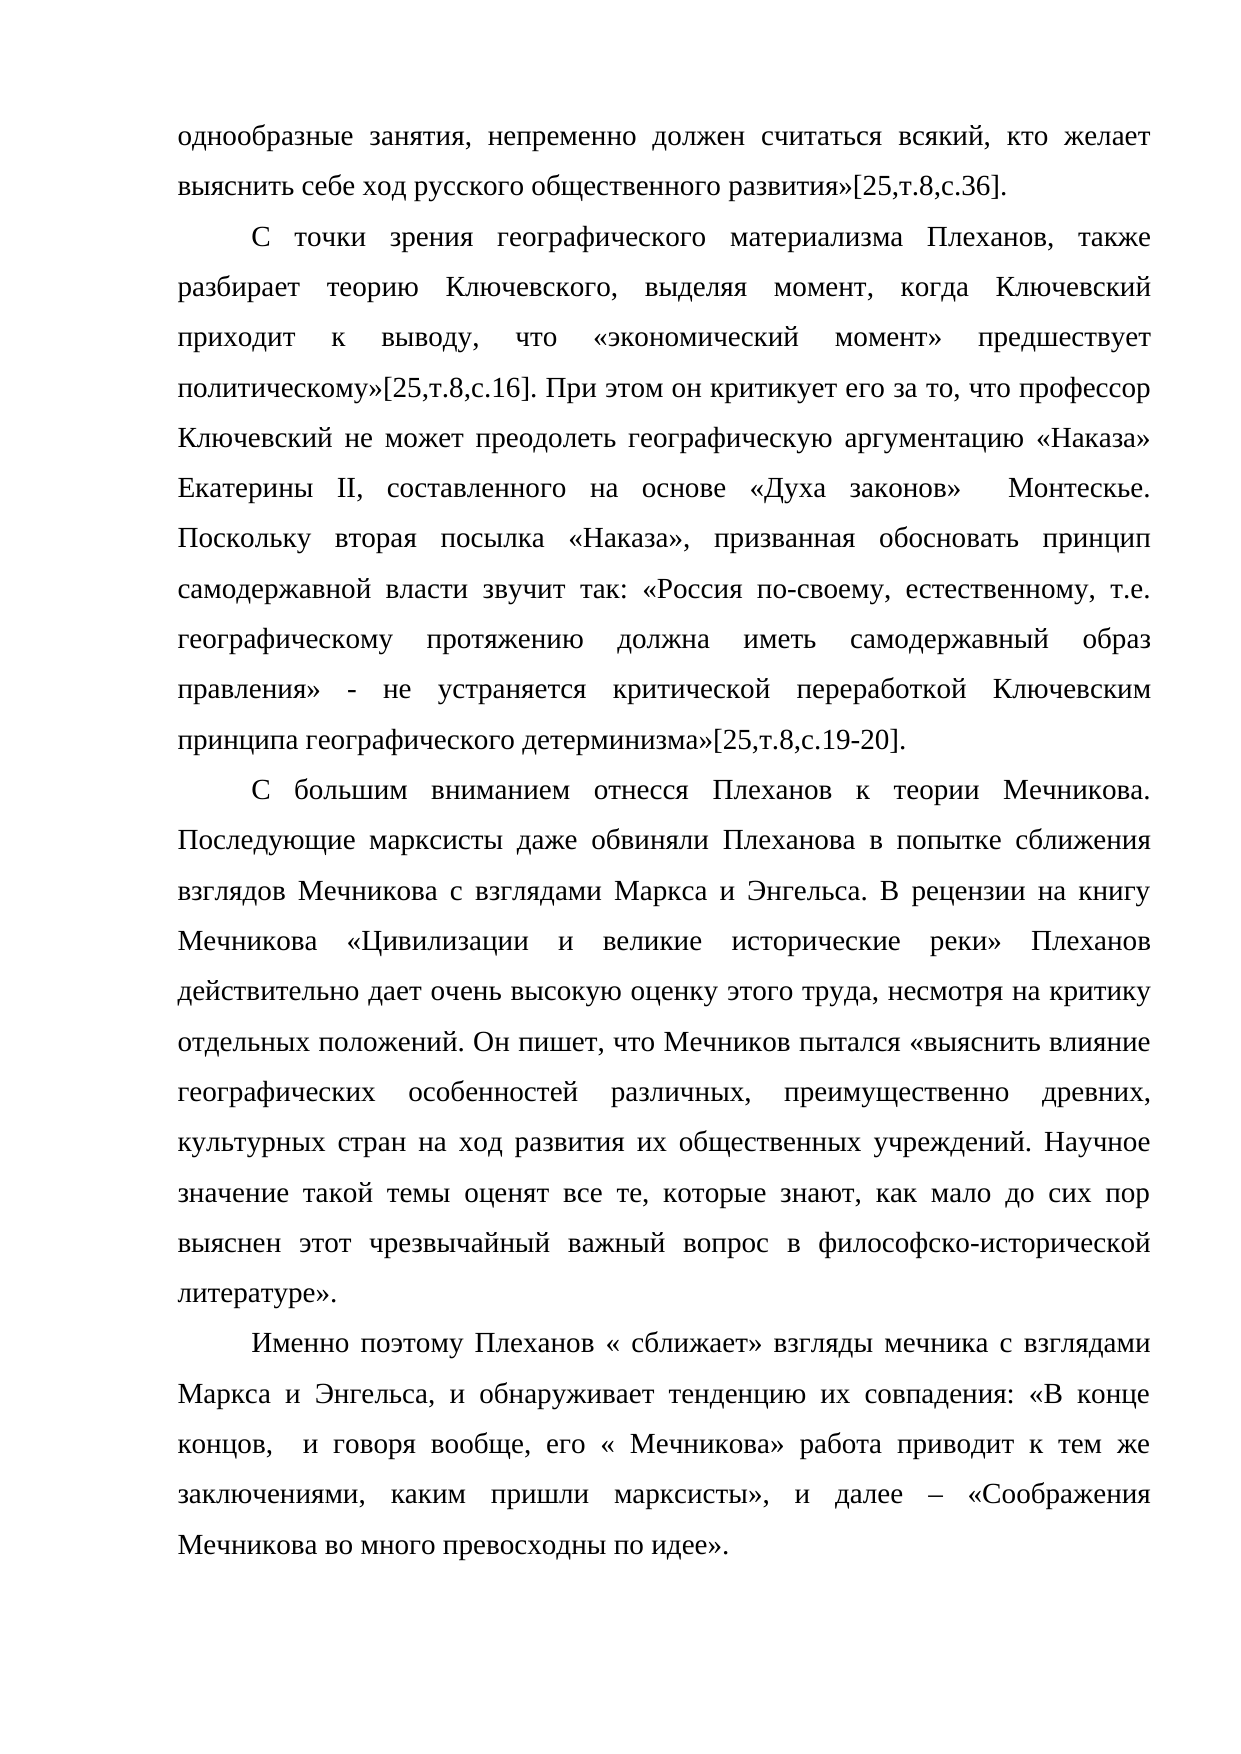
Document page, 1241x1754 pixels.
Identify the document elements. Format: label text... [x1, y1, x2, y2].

text Именно поэтому Плеханов « сближает» взгляды мечника с взглядами Маркса и Энгельса, и обнаруживает тенденцию их совпадения: «В конце концов, и говоря вообще, его « Мечникова» работа приводит к тем же заключениями, каким пришли марксисты», и далее – «Соображения Мечникова во много превосходны по идее». [177, 1326, 1152, 1560]
text С точки зрения географического материализма Плеханов, также разбирает теорию Ключевского, выделяя момент, когда Ключевский приходит к выводу, что «экономический момент» предшествует политическому»[25,т.8,с.16]. При этом он критикует его за то, что профессор Ключевский не может преодолеть географическую аргументацию «Наказа» Екатерины II, составленного на основе «Духа законов» Монтескье. Поскольку вторая посылка «Наказа», призванная обосновать принцип самодержавной власти звучит так: «Россия по-своему, естественному, т.е. географическому протяжению должна иметь самодержавный образ правления» - не устраняется критической переработкой Ключевским принципа географического детерминизма»[25,т.8,с.19-20]. [177, 219, 1152, 755]
text С большим вниманием отнесся Плеханов к теории Мечникова. Последующие марксисты даже обвиняли Плеханова в попытке сближения взглядов Мечникова с взглядами Маркса и Энгельса. В рецензии на книгу Мечникова «Цивилизации и великие исторические реки» Плеханов действительно дает очень высокую оценку этого труда, несмотря на критику отдельных положений. Он пишет, что Мечников пытался «выяснить влияние географических особенностей различных, преимущественно древних, культурных стран на ход развития их общественных учреждений. Научное значение такой темы оценят все те, которые знают, как мало до сих пор выяснен этот чрезвычайный важный вопрос в философско-исторической литературе». [177, 772, 1152, 1309]
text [177, 118, 1152, 202]
